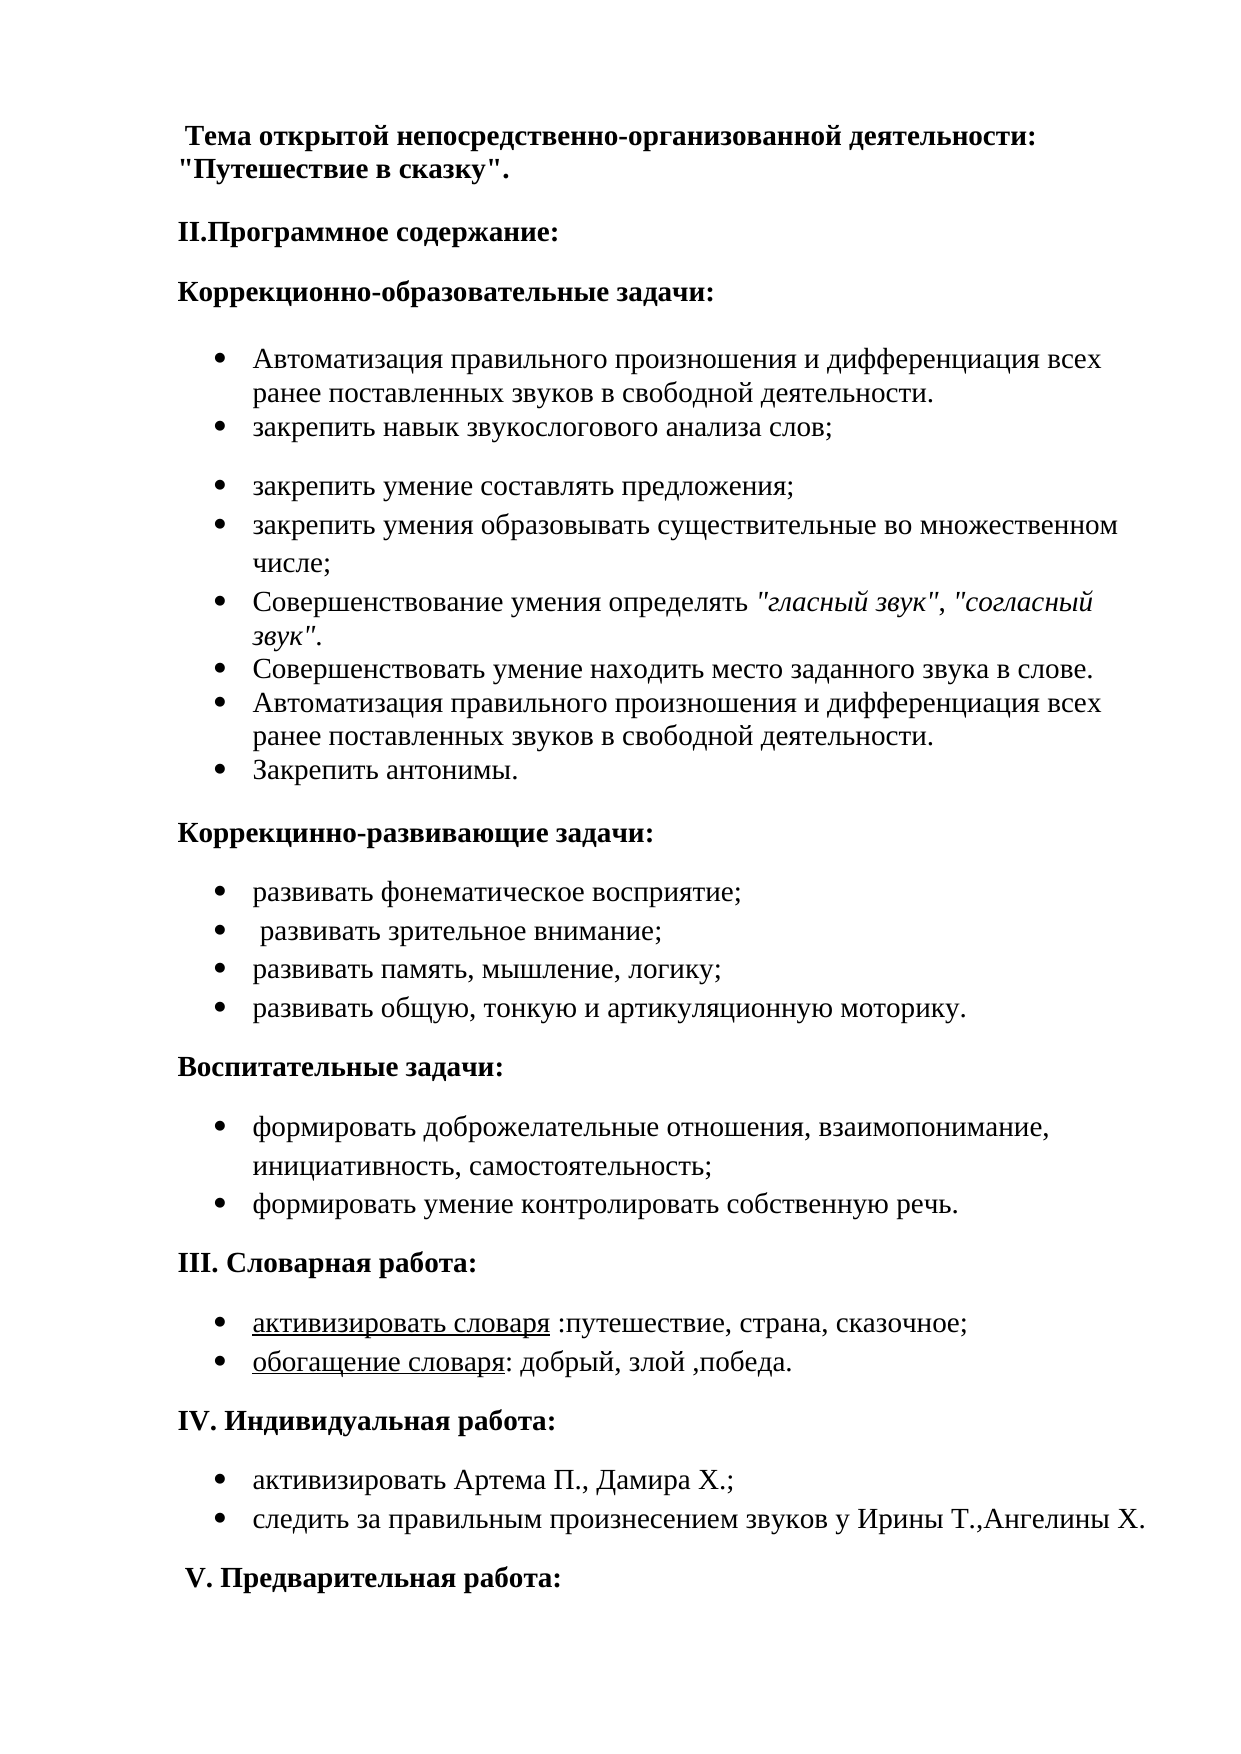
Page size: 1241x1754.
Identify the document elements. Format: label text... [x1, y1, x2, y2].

list Автоматизация правильного произношения и дифференциация всех ранее поставленных звуков в свободной деятельности. [215, 341, 1152, 409]
list развивать зрительное внимание; [215, 913, 1152, 946]
list закрепить умение составлять предложения; [215, 468, 1152, 502]
list закрепить навык звукослогового анализа слов; [215, 409, 1152, 442]
list закрепить умения образовывать существительные во множественном числе; [215, 507, 1152, 579]
text II.Программное содержание: [177, 214, 1152, 248]
text Тема открытой непосредственно-организованной деятельности: "Путешествие в сказку". [177, 118, 1152, 185]
list развивать общую, тонкую и артикуляционную моторику. [215, 990, 1152, 1024]
text V. Предварительная работа: [177, 1561, 1152, 1594]
text Коррекционно-образовательные задачи: [177, 274, 1152, 307]
list Совершенствовать умение находить место заданного звука в слове. [215, 651, 1152, 685]
list развивать фонематическое восприятие; [215, 874, 1152, 908]
text III. Словарная работа: [177, 1246, 1152, 1279]
list обогащение словаря: добрый, злой ,победа. [215, 1344, 1152, 1377]
list Закрепить антонимы. [215, 752, 1152, 786]
text Коррекцинно-развивающие задачи: [177, 815, 1152, 848]
list формировать доброжелательные отношения, взаимопонимание, инициативность, самостоятельность; [215, 1109, 1152, 1181]
list развивать память, мышление, логику; [215, 951, 1152, 985]
list следить за правильным произнесением звуков у Ирины Т.,Ангелины Х. [215, 1501, 1152, 1535]
text Воспитательные задачи: [177, 1049, 1152, 1083]
list активизировать словаря :путешествие, страна, сказочное; [215, 1305, 1152, 1339]
list формировать умение контролировать собственную речь. [215, 1186, 1152, 1220]
list Совершенствование умения определять "гласный звук", "согласный звук". [215, 584, 1152, 651]
text IV. Индивидуальная работа: [177, 1403, 1152, 1437]
list активизировать Артема П., Дамира Х.; [215, 1462, 1152, 1496]
list Автоматизация правильного произношения и дифференциация всех ранее поставленных звуков в свободной деятельности. [215, 685, 1152, 752]
